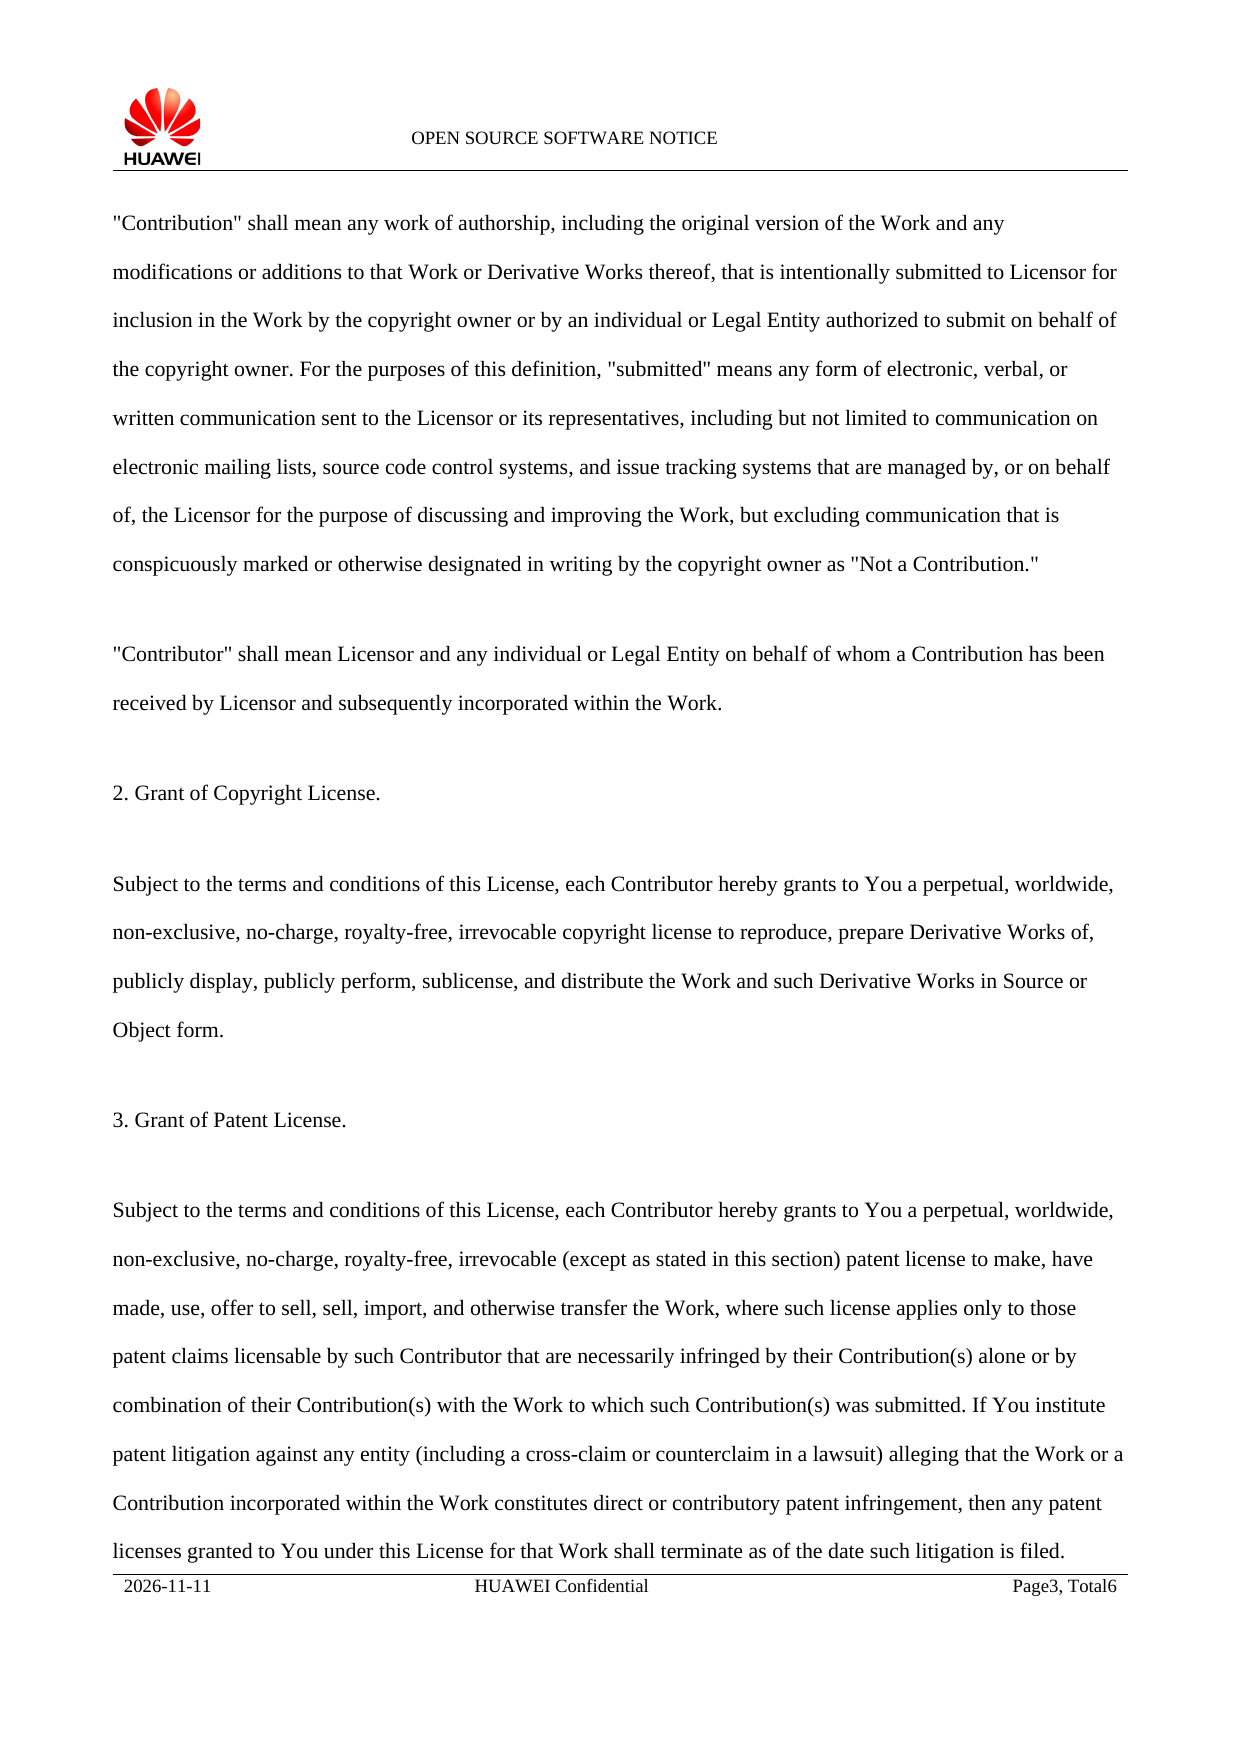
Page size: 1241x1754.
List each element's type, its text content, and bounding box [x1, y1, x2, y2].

text "Contribution" shall mean any work of authorship, including the original version of the Work and any modifications or additions to that Work or Derivative Works thereof, that is intentionally submitted to Licensor for inclusion in the Work by the copyright owner or by an individual or Legal Entity authorized to submit on behalf of the copyright owner. For the purposes of this definition, "submitted" means any form of electronic, verbal, or written communication sent to the Licensor or its representatives, including but not limited to communication on electronic mailing lists, source code control systems, and issue tracking systems that are managed by, or on behalf of, the Licensor for the purpose of discussing and improving the Work, but excluding communication that is conspicuously marked or otherwise designated in writing by the copyright owner as "Not a Contribution." [112, 206, 1128, 580]
text 2. Grant of Copyright License. [112, 777, 1128, 809]
text Subject to the terms and conditions of this License, each Contributor hereby grants to You a perpetual, worldwide, non-exclusive, no-charge, royalty-free, irrevocable (except as stated in this section) patent license to make, have made, use, offer to sell, sell, import, and otherwise transfer the Work, where such license applies only to those patent claims licensable by such Contributor that are necessarily infringed by their Contribution(s) alone or by combination of their Contribution(s) with the Work to which such Contribution(s) was submitted. If You institute patent litigation against any entity (including a cross-claim or counterclaim in a lawsuit) alleging that the Work or a Contribution incorporated within the Work constitutes direct or contributory patent infringement, then any patent licenses granted to You under this License for that Work shall terminate as of the date such litigation is filed. [112, 1194, 1128, 1567]
text Subject to the terms and conditions of this License, each Contributor hereby grants to You a perpetual, worldwide, non-exclusive, no-charge, royalty-free, irrevocable copyright license to reproduce, prepare Derivative Works of, publicly display, publicly perform, sublicense, and distribute the Work and such Derivative Works in Source or Object form. [112, 867, 1128, 1046]
text "Contributor" shall mean Licensor and any individual or Legal Entity on behalf of whom a Contribution has been received by Licensor and subsequently incorporated within the Work. [112, 638, 1128, 719]
picture [124, 88, 201, 165]
text 3. Grant of Patent License. [112, 1103, 1128, 1136]
